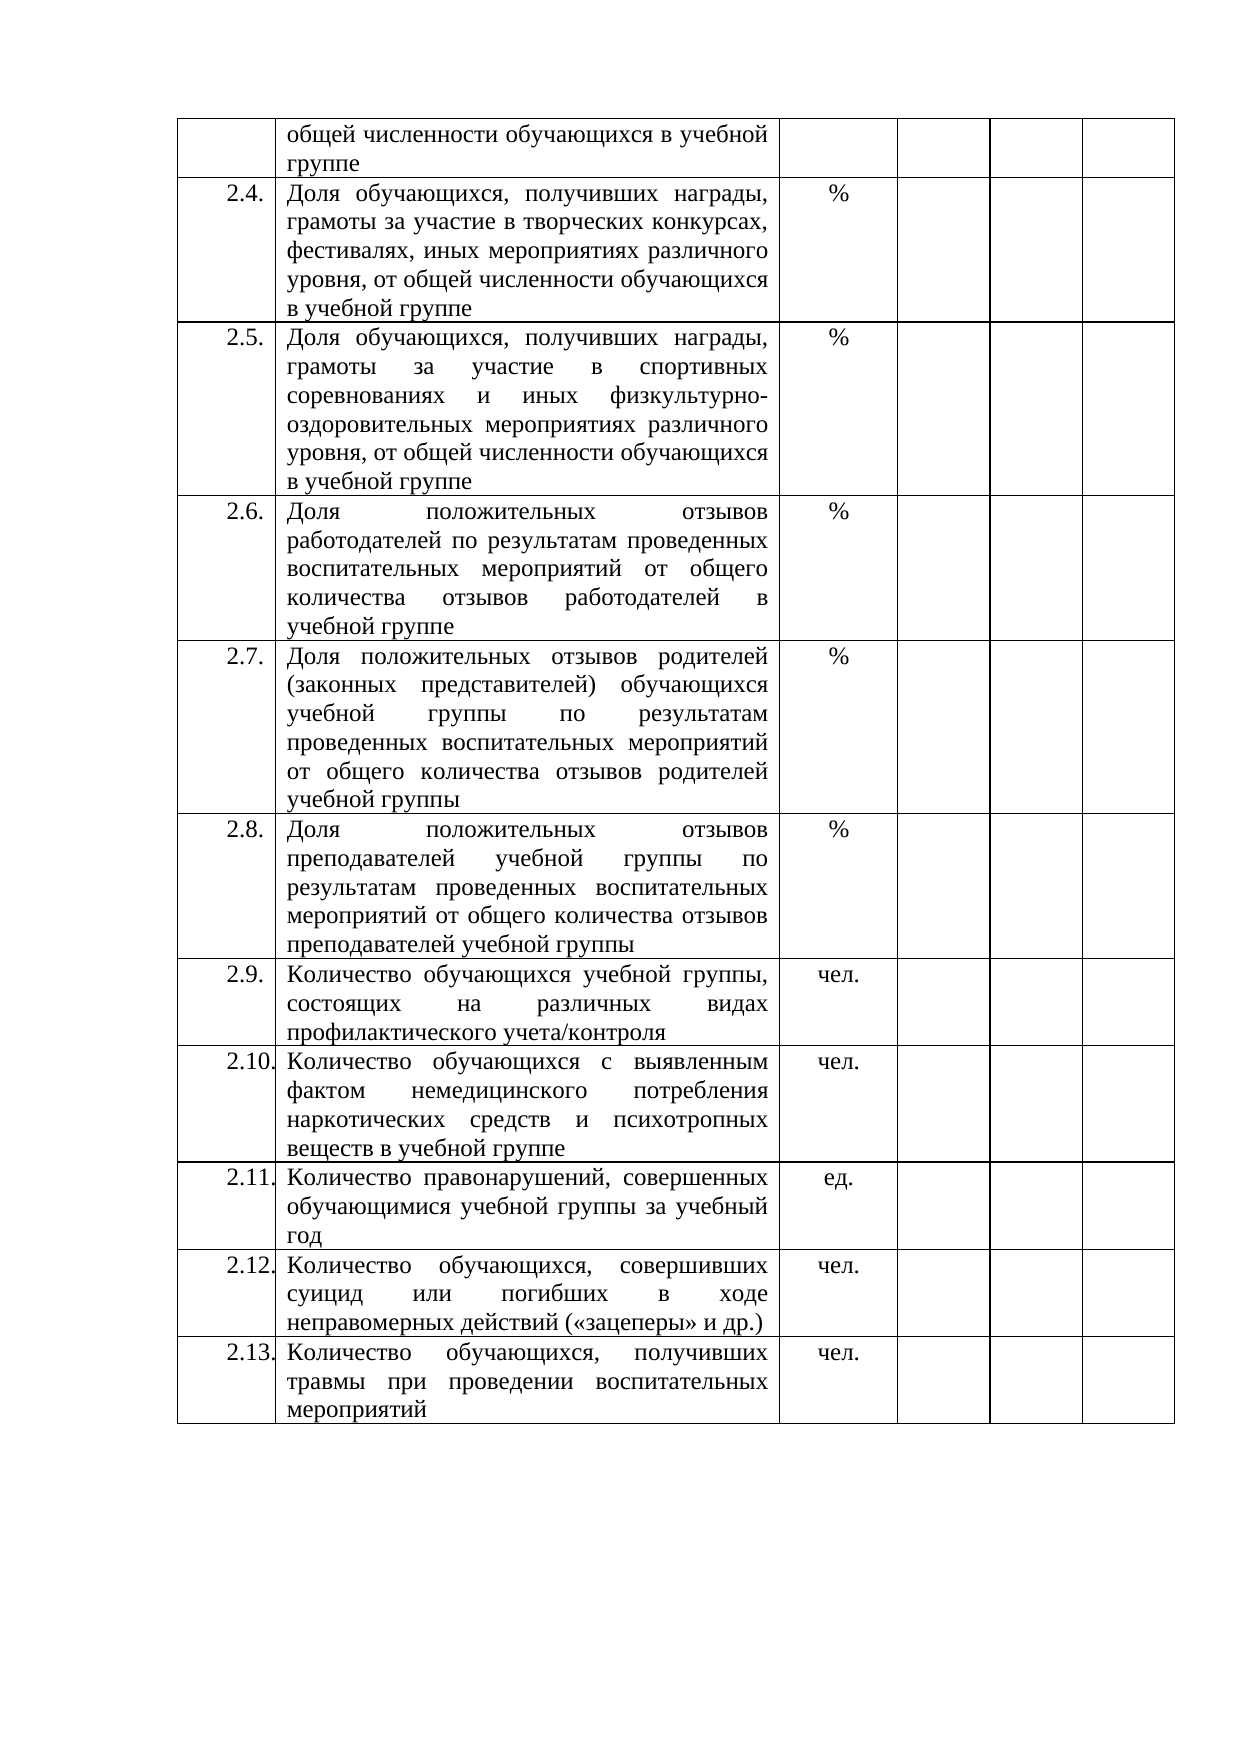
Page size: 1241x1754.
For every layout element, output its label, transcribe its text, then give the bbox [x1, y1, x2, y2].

table_cell [178, 323, 275, 495]
table_cell [1083, 1163, 1174, 1249]
table_cell [178, 1337, 275, 1423]
table_cell [991, 1250, 1082, 1336]
table_cell [178, 178, 275, 321]
table_cell [991, 496, 1082, 640]
table_cell Доля положительных отзывов работодателей по результатам проведенных воспитательных мероприятий от общего количества отзывов работодателей в учебной группе [276, 496, 779, 640]
table_cell Количество обучающихся с выявленным фактом немедицинского потребления наркотических средств и психотропных веществ в учебной группе [276, 1046, 779, 1161]
table_cell [1083, 1250, 1174, 1336]
table_cell [178, 1250, 275, 1336]
table_cell чел. [780, 1337, 897, 1423]
table_cell [991, 1163, 1082, 1249]
table_cell [178, 641, 275, 813]
table_cell [898, 641, 989, 813]
table_cell [991, 1337, 1082, 1423]
table_cell Доля положительных отзывов преподавателей учебной группы по результатам проведенных воспитательных мероприятий от общего количества отзывов преподавателей учебной группы [276, 814, 779, 958]
table_cell [898, 1163, 989, 1249]
table_cell [898, 496, 989, 640]
table_cell [991, 178, 1082, 321]
table_cell чел. [780, 959, 897, 1045]
table_cell чел. [780, 1250, 897, 1336]
table_cell Доля обучающихся, получивших награды, грамоты за участие в творческих конкурсах, фестивалях, иных мероприятиях различного уровня, от общей численности обучающихся в учебной группе [276, 178, 779, 321]
table_cell Количество правонарушений, совершенных обучающимися учебной группы за учебный год [276, 1163, 779, 1249]
table_cell [991, 959, 1082, 1045]
table_cell [178, 119, 275, 177]
table_cell % [780, 323, 897, 495]
table_cell [991, 641, 1082, 813]
table_cell [178, 496, 275, 640]
table_cell [178, 814, 275, 958]
table_cell [991, 119, 1082, 177]
table_cell [991, 323, 1082, 495]
table_cell чел. [780, 1046, 897, 1161]
table_cell Доля положительных отзывов родителей (законных представителей) обучающихся учебной группы по результатам проведенных воспитательных мероприятий от общего количества отзывов родителей учебной группы [276, 641, 779, 813]
table_cell [991, 1046, 1082, 1161]
table_cell [898, 1337, 989, 1423]
table_cell [178, 1046, 275, 1161]
table_cell [898, 959, 989, 1045]
table_cell ед. [780, 1163, 897, 1249]
table_cell [991, 814, 1082, 958]
table_cell - [898, 119, 989, 177]
table_cell [898, 1046, 989, 1161]
table_cell Количество обучающихся, получивших травмы при проведении воспитательных мероприятий [276, 1337, 779, 1423]
table_cell Доля обучающихся, получивших награды, грамоты за участие в спортивных соревнованиях и иных физкультурно-оздоровительных мероприятиях различного уровня, от общей численности обучающихся в учебной группе [276, 323, 779, 495]
table_cell [1083, 1046, 1174, 1161]
table_cell [178, 1163, 275, 1249]
table_cell % [780, 814, 897, 958]
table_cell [276, 119, 779, 177]
table_cell [1083, 323, 1174, 495]
table_cell % [780, 496, 897, 640]
table_cell % [780, 119, 897, 177]
table_cell [178, 959, 275, 1045]
table_cell Количество обучающихся, совершивших суицид или погибших в ходе неправомерных действий («зацеперы» и др.) [276, 1250, 779, 1336]
table_cell [898, 178, 989, 321]
table_cell [898, 814, 989, 958]
table_cell Количество обучающихся учебной группы, состоящих на различных видах профилактического учета/контроля [276, 959, 779, 1045]
table_cell [1083, 959, 1174, 1045]
table_cell [1083, 814, 1174, 958]
table_cell [1083, 641, 1174, 813]
table_cell % [780, 178, 897, 321]
table_cell [898, 1250, 989, 1336]
table_cell % [780, 641, 897, 813]
table_cell [1083, 119, 1174, 177]
table_cell [1083, 496, 1174, 640]
table_cell [898, 323, 989, 495]
table_cell [1083, 1337, 1174, 1423]
table_cell [1083, 178, 1174, 321]
